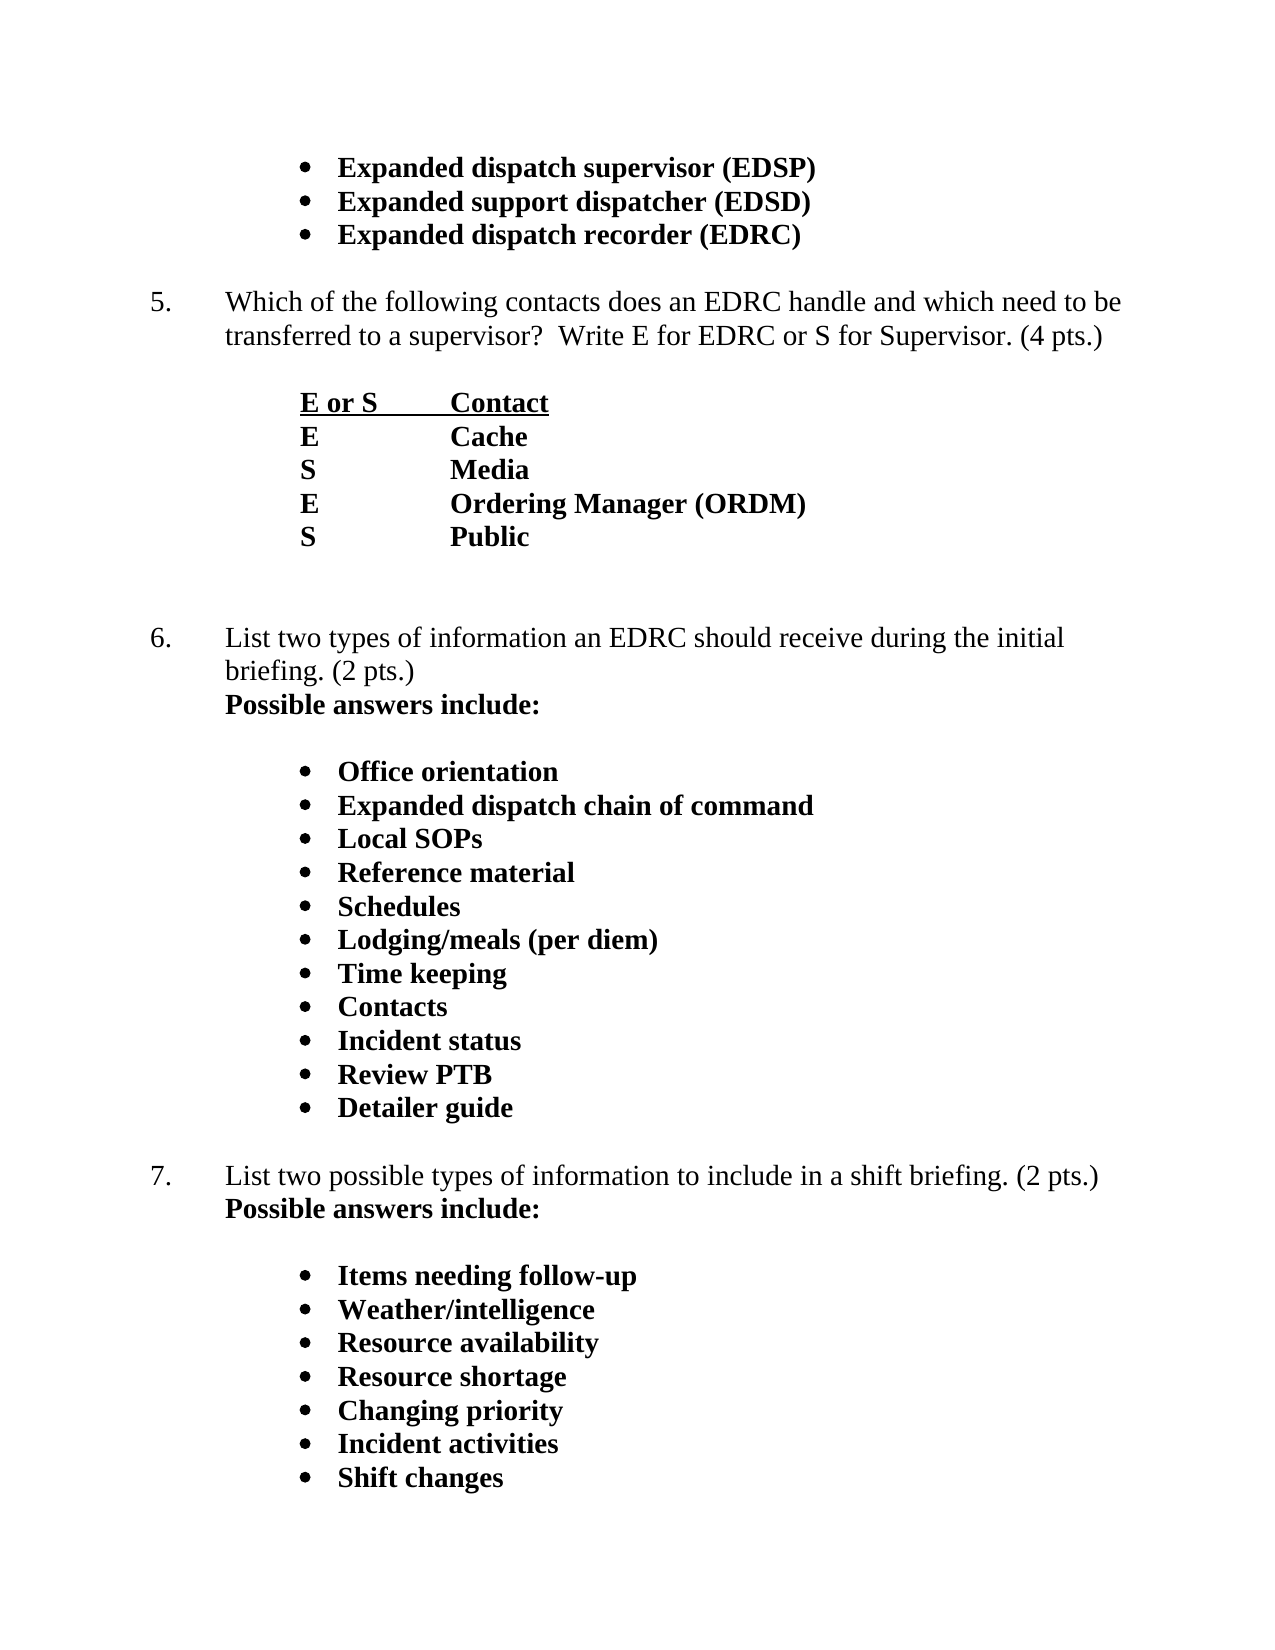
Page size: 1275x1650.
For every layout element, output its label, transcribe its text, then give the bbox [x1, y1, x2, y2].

text E or S Contact [300, 385, 1125, 419]
list Detailer guide [300, 1091, 1125, 1124]
text 6. List two types of information an EDRC should receive during the initial briefing. (2 pts.) [150, 620, 1125, 687]
list Items needing follow-up [300, 1258, 1125, 1292]
list Resource shortage [300, 1359, 1125, 1393]
list Shift changes [300, 1460, 1125, 1494]
list Expanded dispatch chain of command [300, 788, 1125, 821]
list Schedules [300, 889, 1125, 922]
list Office orientation [300, 754, 1125, 788]
list Reference material [300, 855, 1125, 889]
text S Media [300, 452, 1125, 486]
list Changing priority [300, 1393, 1125, 1427]
list Expanded dispatch supervisor (EDSP) [300, 150, 1125, 184]
list Expanded support dispatcher (EDSD) [300, 184, 1125, 217]
text 5. Which of the following contacts does an EDRC handle and which need to be transferred to a supervisor? Write E for EDRC or S for Supervisor. (4 pts.) [150, 284, 1125, 352]
list Resource availability [300, 1326, 1125, 1359]
list Contacts [300, 989, 1125, 1023]
list Incident activities [300, 1427, 1125, 1460]
list Time keeping [300, 956, 1125, 989]
list Local SOPs [300, 821, 1125, 855]
list Expanded dispatch recorder (EDRC) [300, 217, 1125, 251]
text S Public [300, 519, 1125, 553]
list Lodging/meals (per diem) [300, 922, 1125, 956]
text Possible answers include: [150, 1191, 1125, 1225]
text Possible answers include: [150, 687, 1125, 721]
text E Cache [300, 419, 1125, 452]
list Weather/intelligence [300, 1292, 1125, 1326]
list Review PTB [300, 1057, 1125, 1091]
text E Ordering Manager (ORDM) [300, 486, 1125, 519]
text 7. List two possible types of information to include in a shift briefing. (2 pts.) [150, 1158, 1125, 1191]
list Incident status [300, 1023, 1125, 1057]
